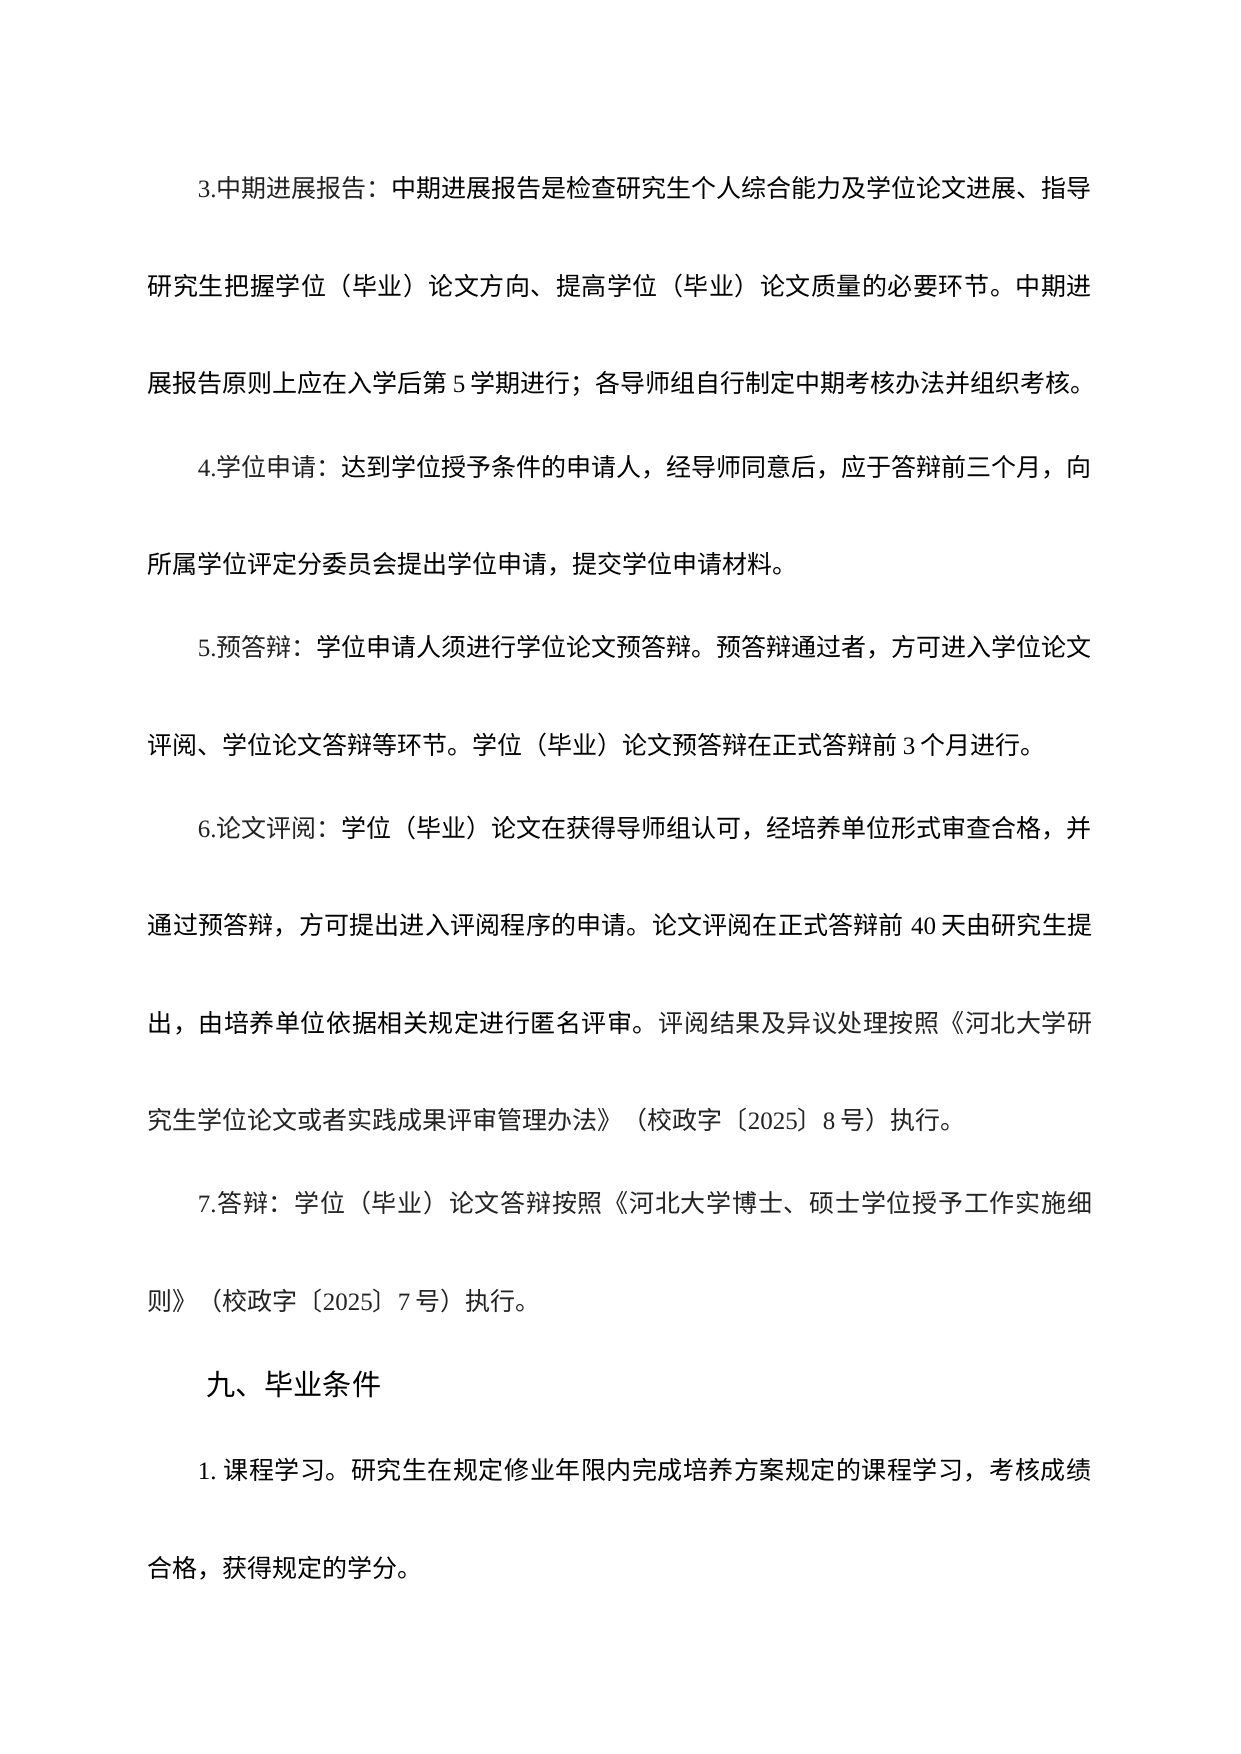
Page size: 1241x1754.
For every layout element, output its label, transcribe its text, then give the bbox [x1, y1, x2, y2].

text 5.预答辩：学位申请人须进行学位论文预答辩。预答辩通过者，方可进入学位论文评阅、学位论文答辩等环节。学位（毕业）论文预答辩在正式答辩前3个月进行。 [148, 613, 1092, 776]
text 6.论文评阅：学位（毕业）论文在获得导师组认可，经培养单位形式审查合格，并通过预答辩，方可提出进入评阅程序的申请。论文评阅在正式答辩前40天由研究生提出，由培养单位依据相关规定进行匿名评审。评阅结果及异议处理按照《河北大学研究生学位论文或者实践成果评审管理办法》（校政字〔2025〕8号）执行。 [148, 794, 1092, 1151]
text 3.中期进展报告：中期进展报告是检查研究生个人综合能力及学位论文进展、指导研究生把握学位（毕业）论文方向、提高学位（毕业）论文质量的必要环节。中期进展报告原则上应在入学后第5学期进行；各导师组自行制定中期考核办法并组织考核。 [148, 154, 1092, 414]
text 1. 课程学习。研究生在规定修业年限内完成培养方案规定的课程学习，考核成绩合格，获得规定的学分。 [148, 1436, 1092, 1599]
text 4.学位申请：达到学位授予条件的申请人，经导师同意后，应于答辩前三个月，向所属学位评定分委员会提出学位申请，提交学位申请材料。 [148, 433, 1092, 595]
text 7.答辩：学位（毕业）论文答辩按照《河北大学博士、硕士学位授予工作实施细则》（校政字〔2025〕7号）执行。 [148, 1169, 1092, 1332]
text 九、毕业条件 [148, 1350, 1092, 1415]
